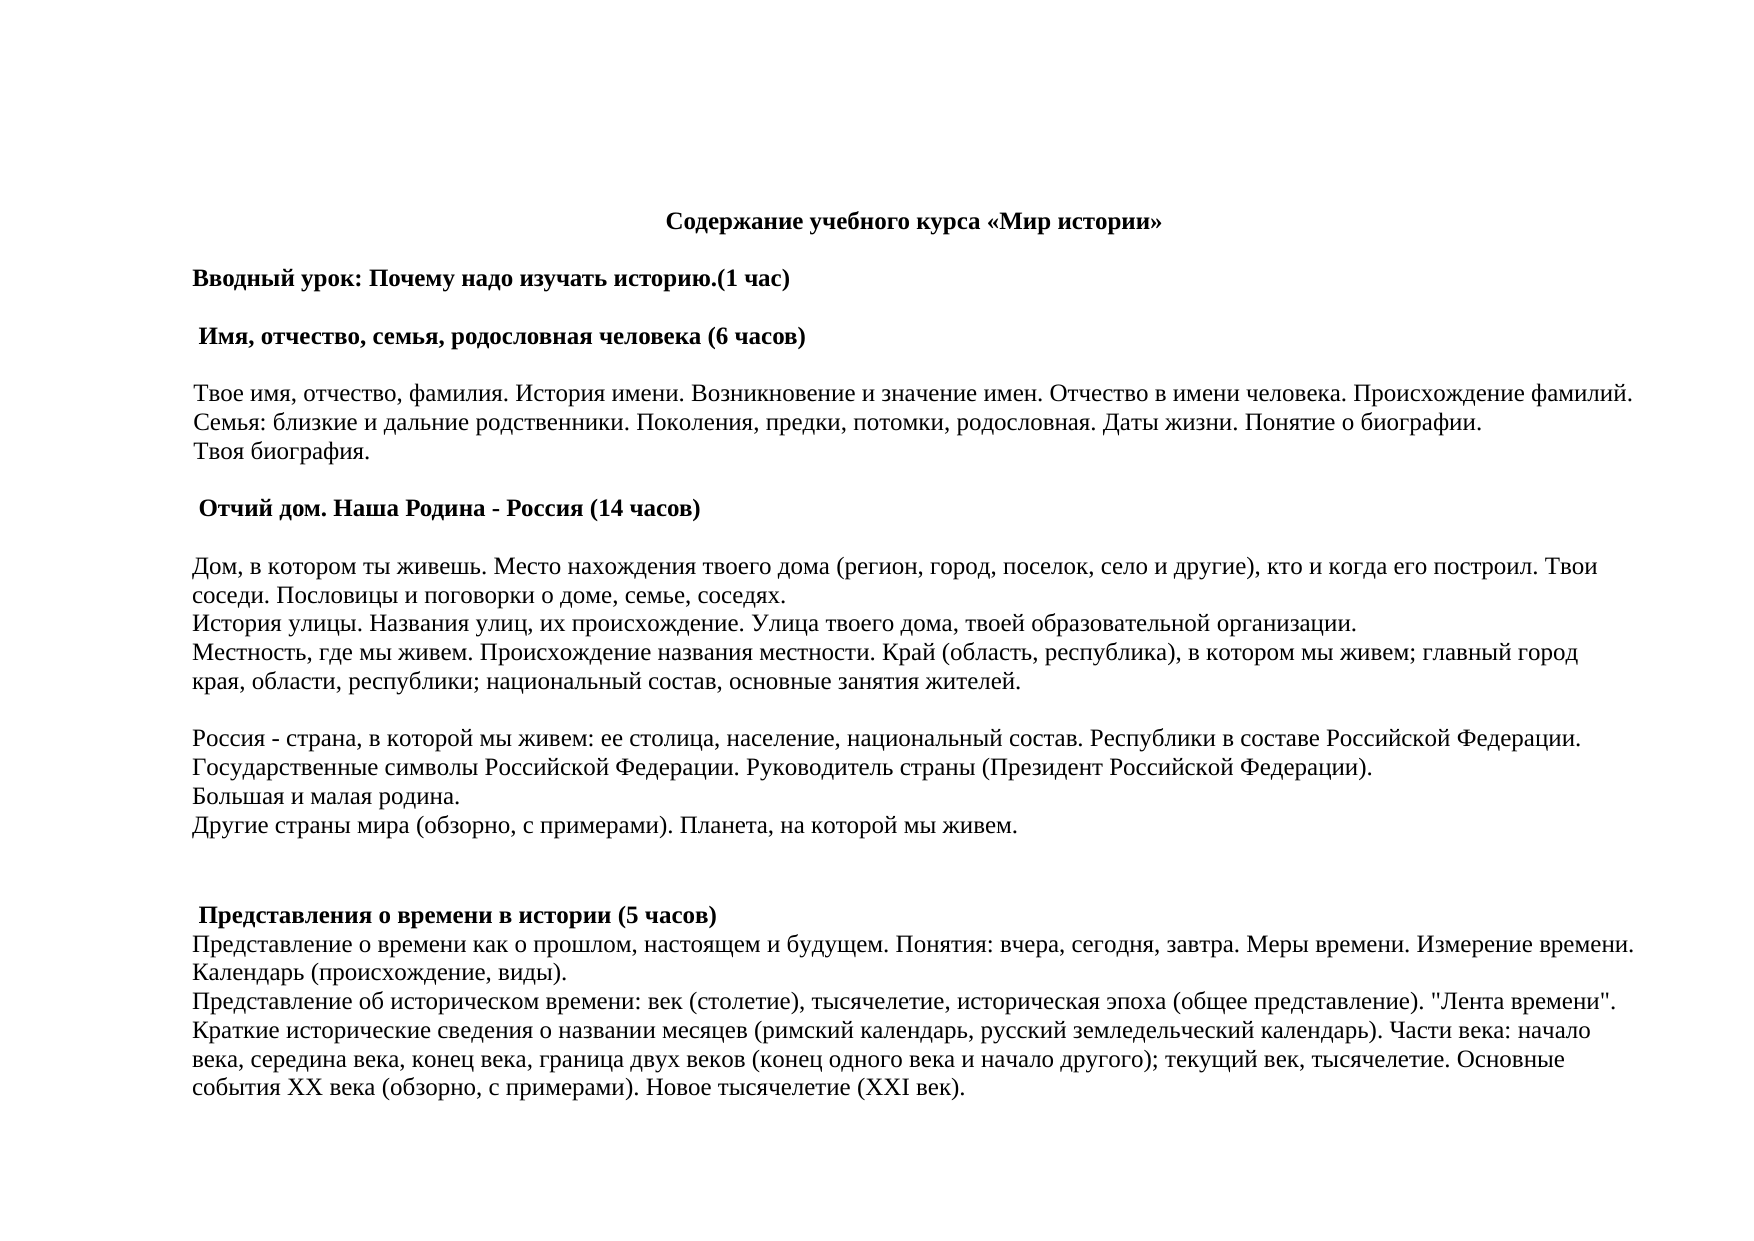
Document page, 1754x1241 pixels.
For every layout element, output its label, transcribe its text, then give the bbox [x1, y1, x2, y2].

text Представления о времени в истории (5 часов) [118, 900, 1636, 929]
text Отчий дом. Наша Родина - Россия (14 часов) [118, 493, 1636, 522]
text Твое имя, отчество, фамилия. История имени. Возникновение и значение имен. Отчество в имени человека. Происхождение фамилий. [118, 378, 1636, 407]
text Семья: близкие и дальние родственники. Поколения, предки, потомки, родословная. Даты жизни. Понятие о биографии. [118, 407, 1636, 436]
text Твоя биография. [118, 436, 1636, 465]
text Россия - страна, в которой мы живем: ее столица, население, национальный состав. Республики в составе Российской Федерации. Государственные символы Российской Федерации. Руководитель страны (Президент Российской Федерации). Большая и малая родина. Другие страны мира (обзорно, с примерами). Планета, на которой мы живем. [192, 695, 1636, 838]
text Имя, отчество, семья, родословная человека (6 часов) [118, 321, 1636, 350]
subtitle Содержание учебного курса «Мир истории» [118, 206, 1636, 235]
text Дом, в котором ты живешь. Место нахождения твоего дома (регион, город, поселок, село и другие), кто и когда его построил. Твои соседи. Пословицы и поговорки о доме, семье, соседях. История улицы. Названия улиц, их происхождение. Улица твоего дома, твоей образовательной организации. Местность, где мы живем. Происхождение названия местности. Край (область, республика), в котором мы живем; главный город края, области, республики; национальный состав, основные занятия жителей. [192, 551, 1636, 695]
text Вводный урок: Почему надо изучать историю.(1 час) [118, 263, 1636, 292]
text Представление о времени как о прошлом, настоящем и будущем. Понятия: вчера, сегодня, завтра. Меры времени. Измерение времени. Календарь (происхождение, виды). Представление об историческом времени: век (столетие), тысячелетие, историческая эпоха (общее представление). "Лента времени". Краткие исторические сведения о названии месяцев (римский календарь, русский земледельческий календарь). Части века: начало века, середина века, конец века, граница двух веков (конец одного века и начало другого); текущий век, тысячелетие. Основные события XX века (обзорно, с примерами). Новое тысячелетие (XXI век). [192, 929, 1636, 1101]
